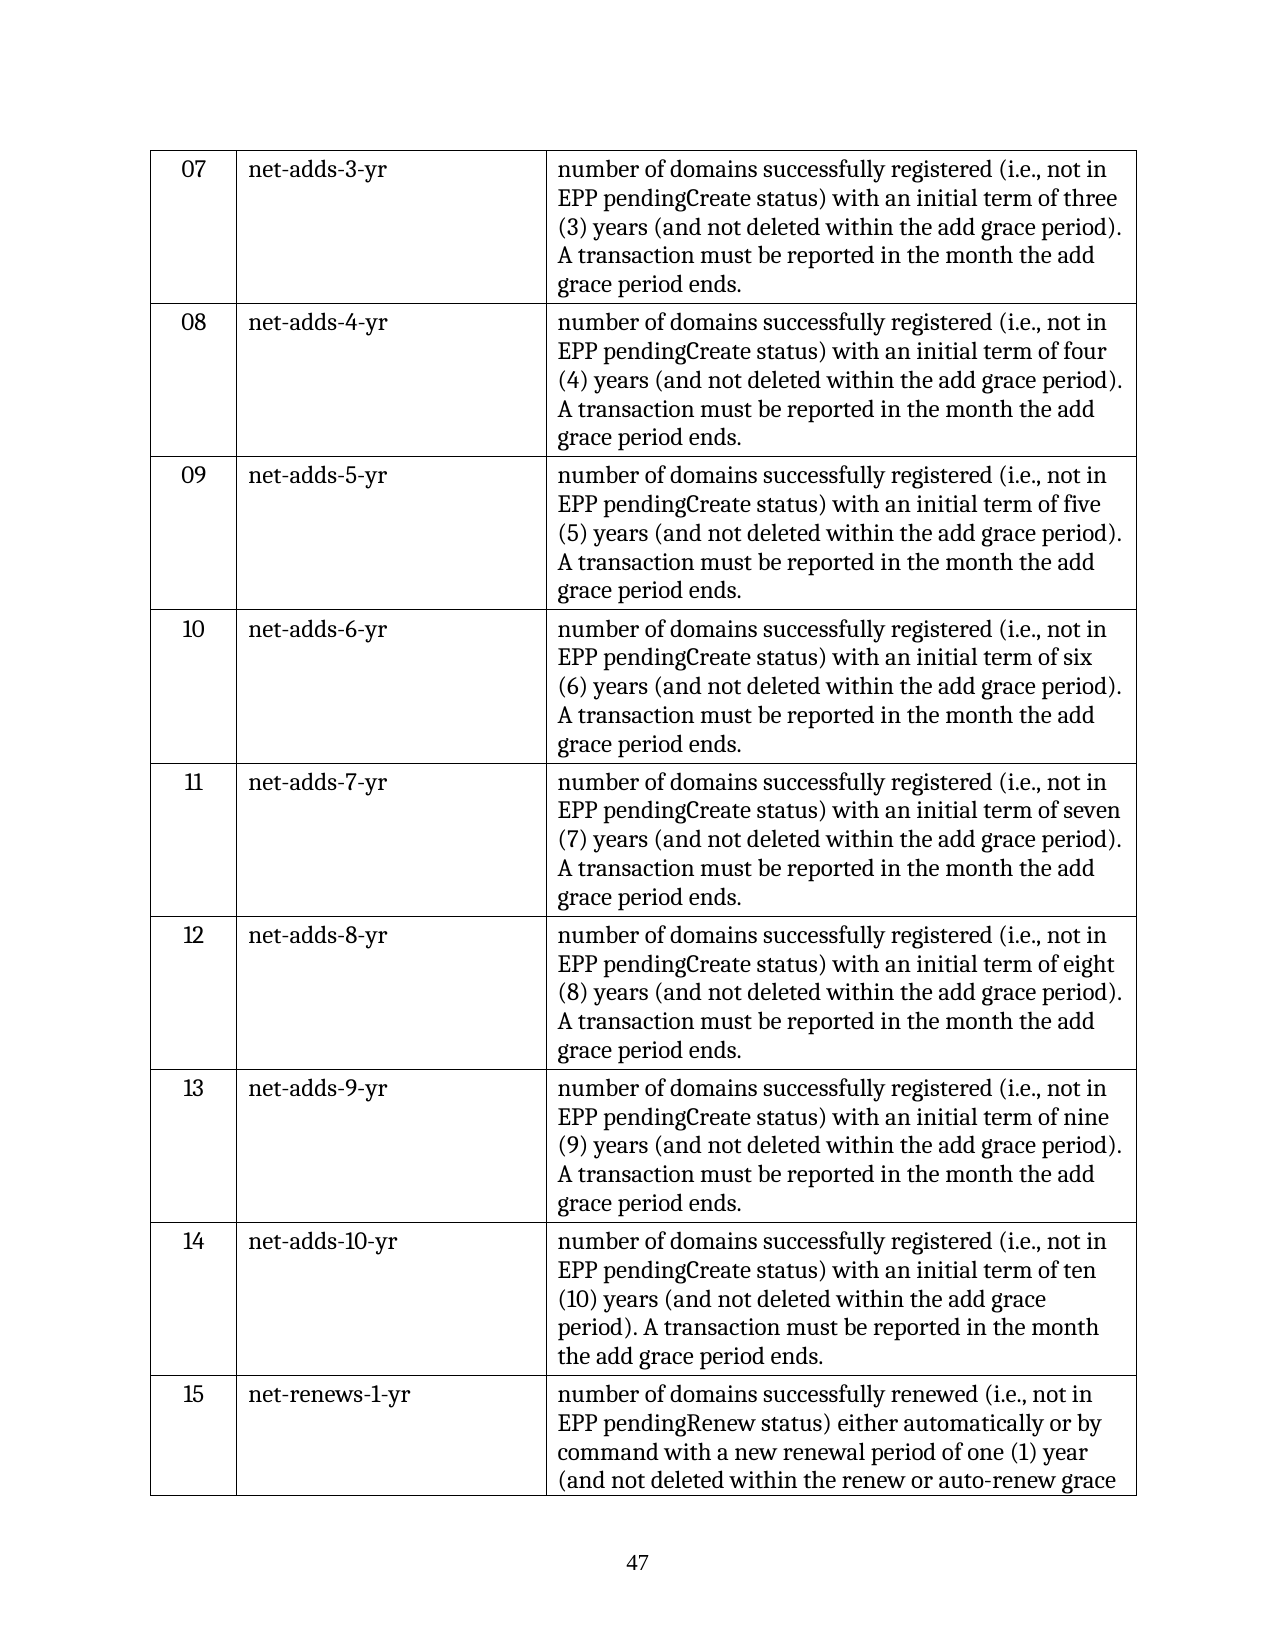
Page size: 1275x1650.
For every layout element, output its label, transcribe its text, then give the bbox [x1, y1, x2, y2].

table_cell number of domains successfully registered (i.e., not in EPP pendingCreate status) with an initial term of eight (8) years (and not deleted within the add grace period). A transaction must be reported in the month the add grace period ends. [547, 917, 1136, 1069]
table_cell 15 [151, 1376, 236, 1495]
table_cell net-adds-6-yr [237, 610, 546, 762]
table_cell number of domains successfully registered (i.e., not in EPP pendingCreate status) with an initial term of ten (10) years (and not deleted within the add grace period). A transaction must be reported in the month the add grace period ends. [547, 1223, 1136, 1375]
table_cell 13 [151, 1070, 236, 1222]
table_cell 08 [151, 304, 236, 456]
table_cell 09 [151, 457, 236, 609]
table_cell net-adds-4-yr [237, 304, 546, 456]
table_cell 11 [151, 764, 236, 916]
table_cell number of domains successfully registered (i.e., not in EPP pendingCreate status) with an initial term of three (3) years (and not deleted within the add grace period). A transaction must be reported in the month the add grace period ends. [547, 151, 1136, 303]
table_cell 12 [151, 917, 236, 1069]
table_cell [547, 1376, 1136, 1495]
table_cell number of domains successfully registered (i.e., not in EPP pendingCreate status) with an initial term of four (4) years (and not deleted within the add grace period). A transaction must be reported in the month the add grace period ends. [547, 304, 1136, 456]
table_cell net-renews-1-yr [237, 1376, 546, 1495]
table_cell number of domains successfully registered (i.e., not in EPP pendingCreate status) with an initial term of seven (7) years (and not deleted within the add grace period). A transaction must be reported in the month the add grace period ends. [547, 764, 1136, 916]
table_cell 10 [151, 610, 236, 762]
table_cell net-adds-9-yr [237, 1070, 546, 1222]
table_cell net-adds-8-yr [237, 917, 546, 1069]
table_cell net-adds-3-yr [237, 151, 546, 303]
table_cell 14 [151, 1223, 236, 1375]
table_cell net-adds-7-yr [237, 764, 546, 916]
table_cell net-adds-5-yr [237, 457, 546, 609]
table_cell 07 [151, 151, 236, 303]
table_cell number of domains successfully registered (i.e., not in EPP pendingCreate status) with an initial term of five (5) years (and not deleted within the add grace period). A transaction must be reported in the month the add grace period ends. [547, 457, 1136, 609]
table_cell number of domains successfully registered (i.e., not in EPP pendingCreate status) with an initial term of six (6) years (and not deleted within the add grace period). A transaction must be reported in the month the add grace period ends. [547, 610, 1136, 762]
table_cell number of domains successfully registered (i.e., not in EPP pendingCreate status) with an initial term of nine (9) years (and not deleted within the add grace period). A transaction must be reported in the month the add grace period ends. [547, 1070, 1136, 1222]
table_cell net-adds-10-yr [237, 1223, 546, 1375]
